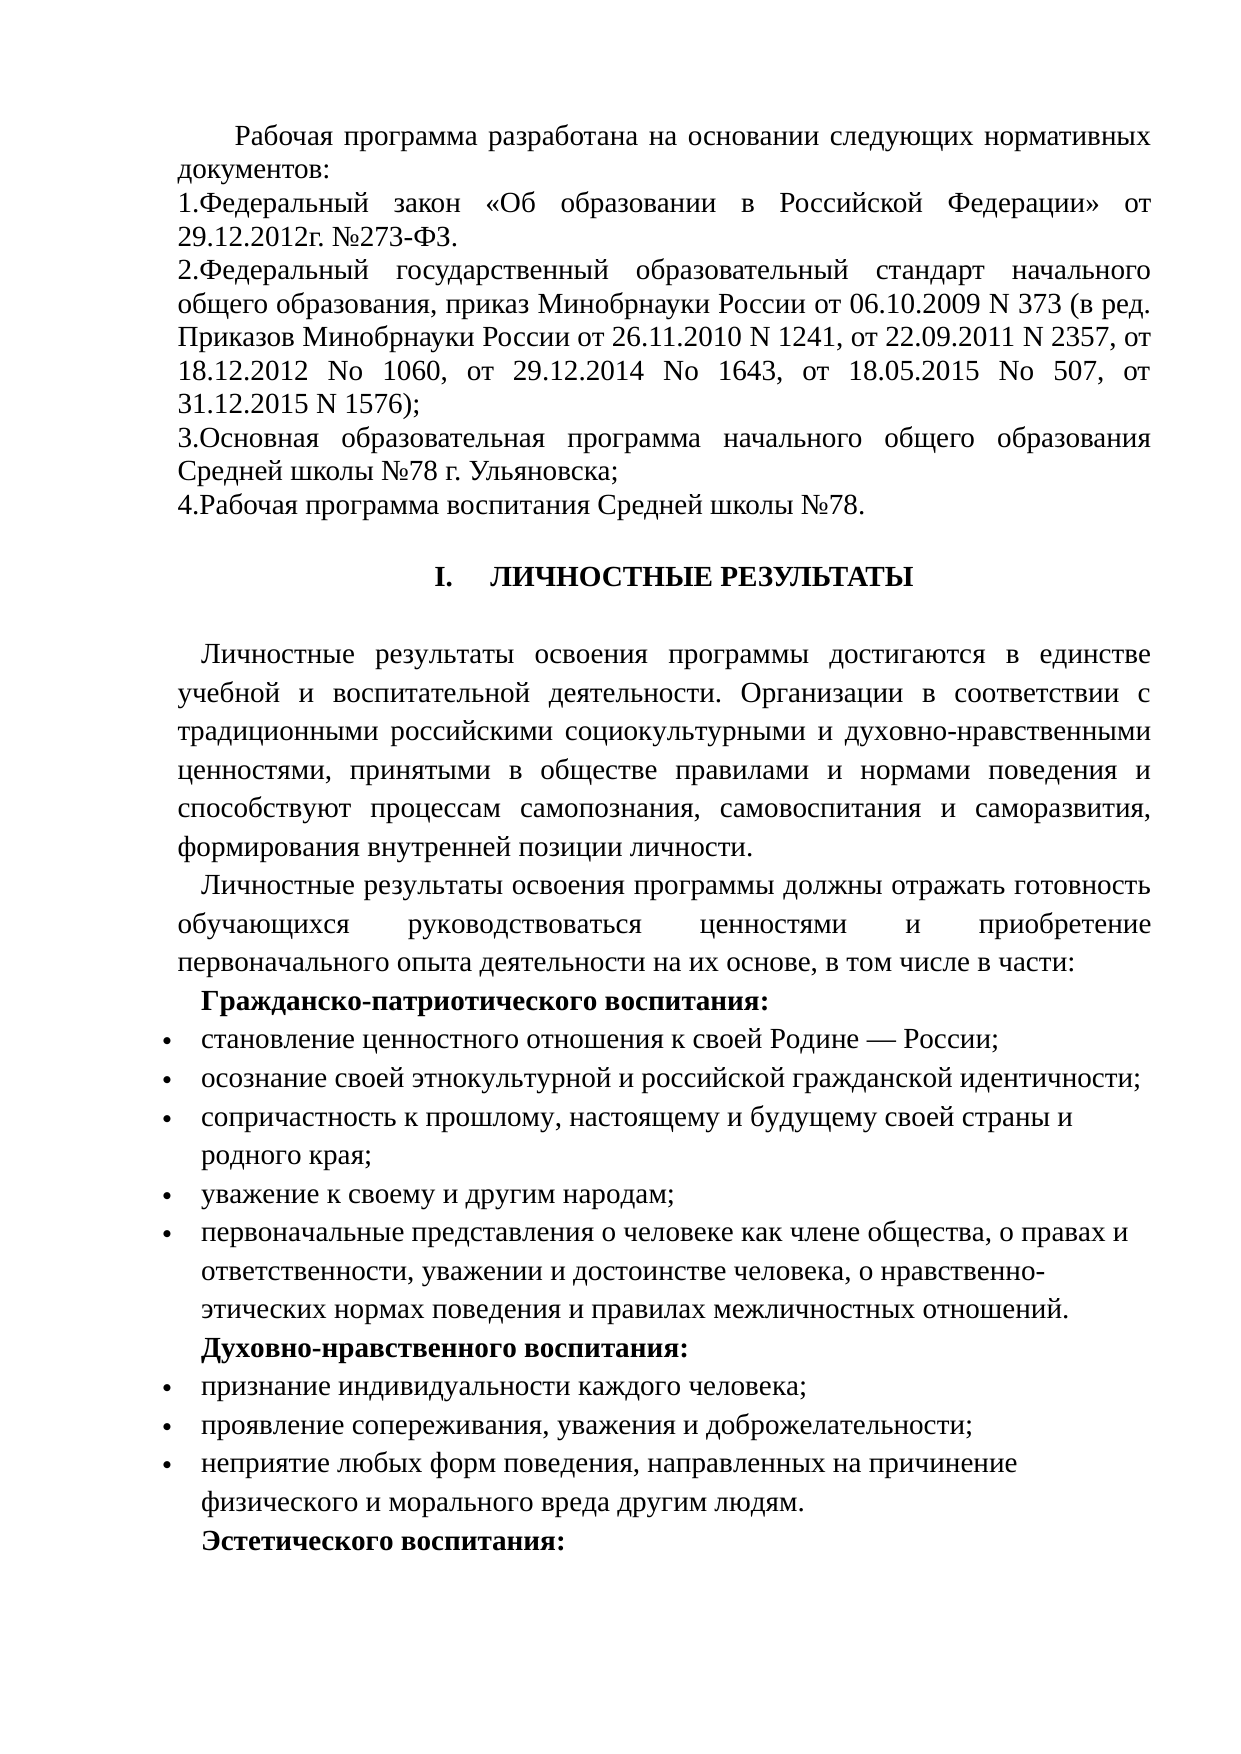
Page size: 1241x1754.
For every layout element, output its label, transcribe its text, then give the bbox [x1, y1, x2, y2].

list первоначальные представления о человеке как члене общества, о правах и ответственности, уважении и достоинстве человека, о нравственно-этических нормах поведения и правилах межличностных отношений. [163, 1214, 1152, 1325]
text Духовно-нравственного воспитания: [177, 1330, 1152, 1363]
list сопричастность к прошлому, настоящему и будущему своей страны и родного края; [163, 1099, 1152, 1171]
text Рабочая программа разработана на основании следующих нормативных документов: [177, 118, 1152, 185]
text Гражданско-патриотического воспитания: [177, 983, 1152, 1017]
text 4.Рабочая программа воспитания Средней школы №78. [177, 487, 1152, 521]
list ЛИЧНОСТНЫЕ РЕЗУЛЬТАТЫ [215, 559, 1152, 593]
list становление ценностного отношения к своей Родине — России; [163, 1022, 1152, 1055]
list проявление сопереживания, уважения и доброжелательности; [163, 1407, 1152, 1441]
text 3.Основная образовательная программа начального общего образования Средней школы №78 г. Ульяновска; [177, 420, 1152, 487]
list неприятие любых форм поведения, направленных на причинение физического и морального вреда другим людям. [163, 1446, 1152, 1518]
text Эстетического воспитания: [177, 1523, 1152, 1556]
text 2.Федеральный государственный образовательный стандарт начального общего образования, приказ Минобрнауки России от 06.10.2009 N 373 (в ред. Приказов Минобрнауки России от 26.11.2010 N 1241, от 22.09.2011 N 2357, от 18.12.2012 No 1060, от 29.12.2014 No 1643, от 18.05.2015 No 507, от 31.12.2015 N 1576); [177, 252, 1152, 420]
list уважение к своему и другим народам; [163, 1176, 1152, 1209]
text Личностные результаты освоения программы достигаются в единстве учебной и воспитательной деятельности. Организации в соответствии с традиционными российскими социокультурными и духовно-нравственными ценностями, принятыми в обществе правилами и нормами поведения и способствуют процессам самопознания, самовоспитания и саморазвития, формирования внутренней позиции личности. [177, 636, 1152, 862]
list признание индивидуальности каждого человека; [163, 1368, 1152, 1402]
text Личностные результаты освоения программы должны отражать готовность обучающихся руководствоваться ценностями и приобретение первоначального опыта деятельности на их основе, в том числе в части: [177, 867, 1152, 978]
list осознание своей этнокультурной и российской гражданской идентичности; [163, 1060, 1152, 1094]
text 1.Федеральный закон «Об образовании в Российской Федерации» от 29.12.2012г. №273-ФЗ. [177, 185, 1152, 252]
